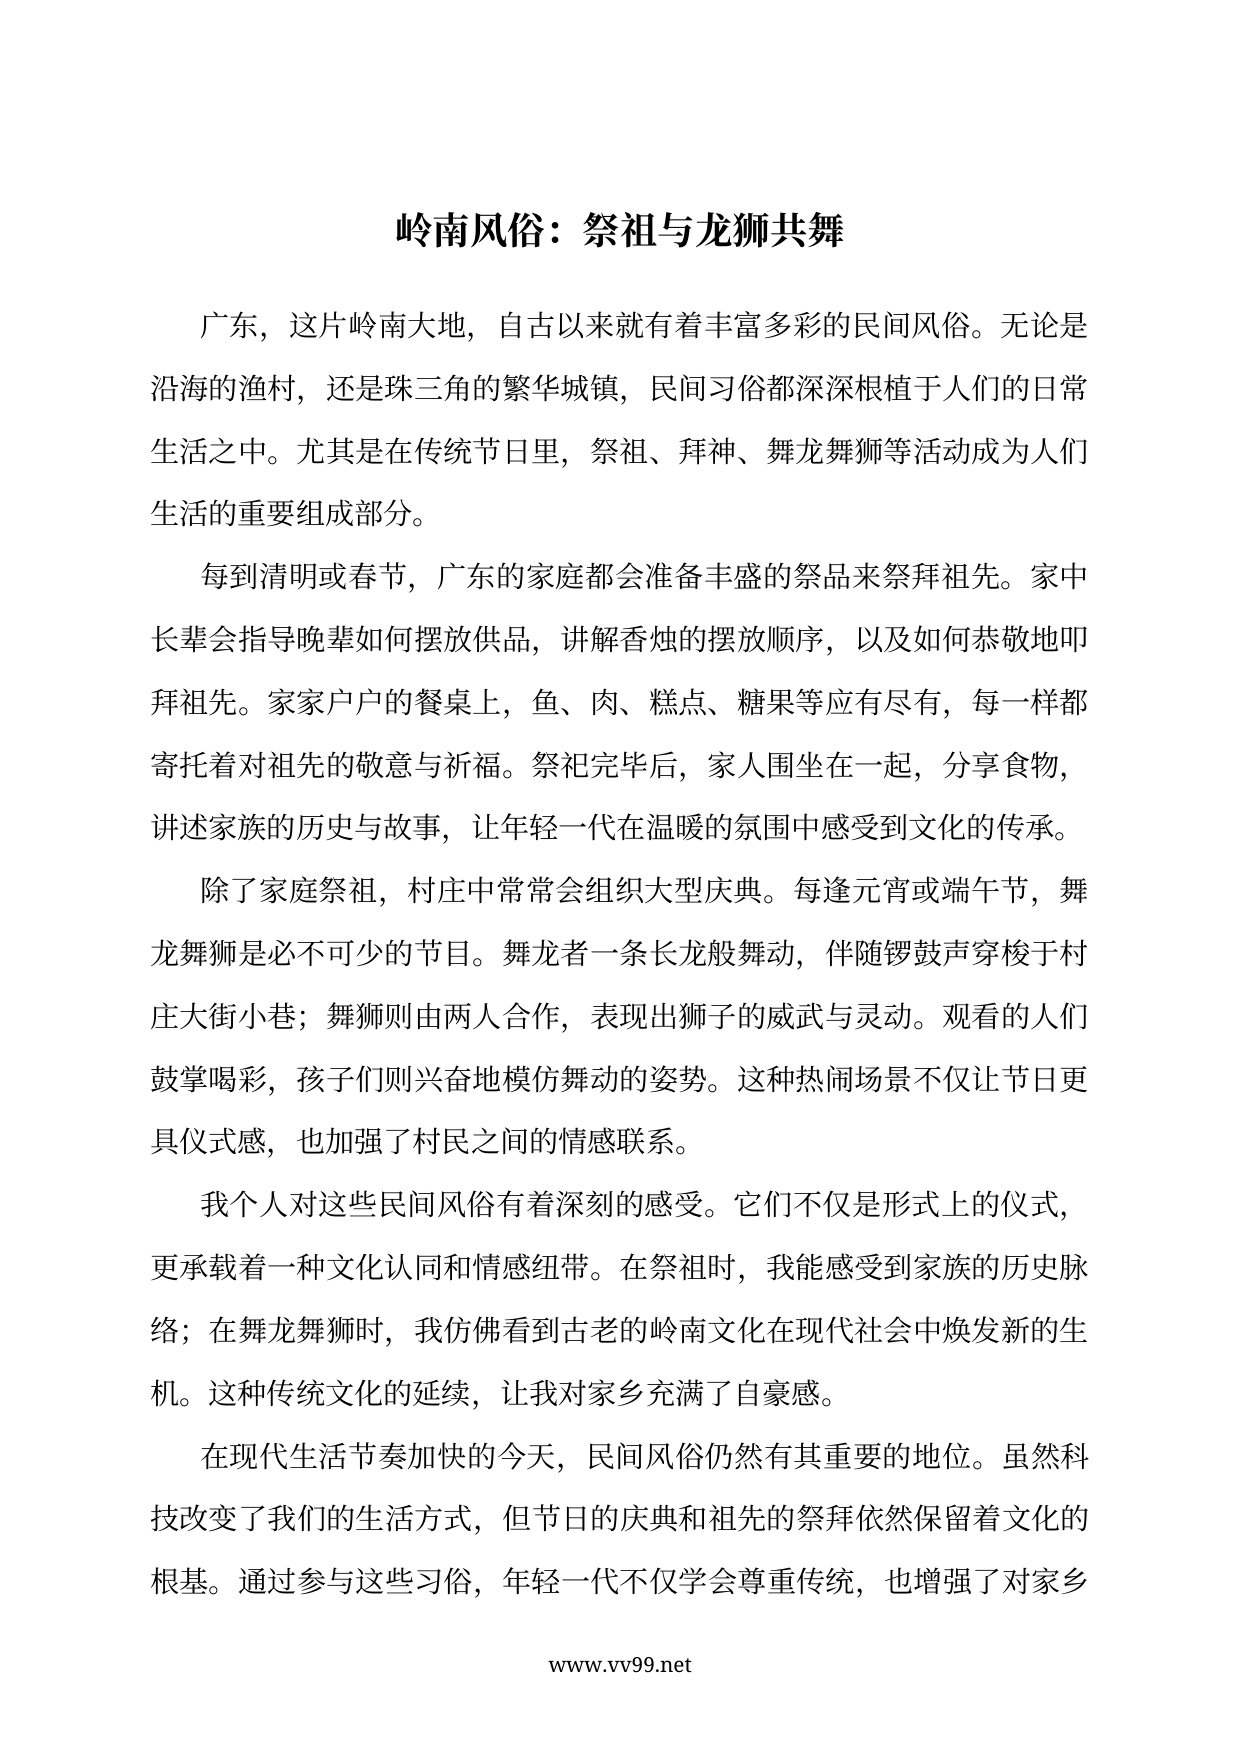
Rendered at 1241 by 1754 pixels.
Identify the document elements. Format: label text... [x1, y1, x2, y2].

text 除了家庭祭祖，村庄中常常会组织大型庆典。每逢元宵或端午节，舞龙舞狮是必不可少的节目。舞龙者一条长龙般舞动，伴随锣鼓声穿梭于村庄大街小巷；舞狮则由两人合作，表现出狮子的威武与灵动。观看的人们鼓掌喝彩，孩子们则兴奋地模仿舞动的姿势。这种热闹场景不仅让节日更具仪式感，也加强了村民之间的情感联系。 [150, 868, 1090, 1161]
text 广东，这片岭南大地，自古以来就有着丰富多彩的民间风俗。无论是沿海的渔村，还是珠三角的繁华城镇，民间习俗都深深根植于人们的日常生活之中。尤其是在传统节日里，祭祖、拜神、舞龙舞狮等活动成为人们生活的重要组成部分。 [150, 303, 1090, 533]
text 我个人对这些民间风俗有着深刻的感受。它们不仅是形式上的仪式，更承载着一种文化认同和情感纽带。在祭祖时，我能感受到家族的历史脉络；在舞龙舞狮时，我仿佛看到古老的岭南文化在现代社会中焕发新的生机。这种传统文化的延续，让我对家乡充满了自豪感。 [150, 1182, 1090, 1412]
text 每到清明或春节，广东的家庭都会准备丰盛的祭品来祭拜祖先。家中长辈会指导晚辈如何摆放供品，讲解香烛的摆放顺序，以及如何恭敬地叩拜祖先。家家户户的餐桌上，鱼、肉、糕点、糖果等应有尽有，每一样都寄托着对祖先的敬意与祈福。祭祀完毕后，家人围坐在一起，分享食物，讲述家族的历史与故事，让年轻一代在温暖的氛围中感受到文化的传承。 [150, 554, 1090, 847]
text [150, 1433, 1090, 1601]
subtitle 岭南风俗：祭祖与龙狮共舞 [150, 201, 1090, 255]
